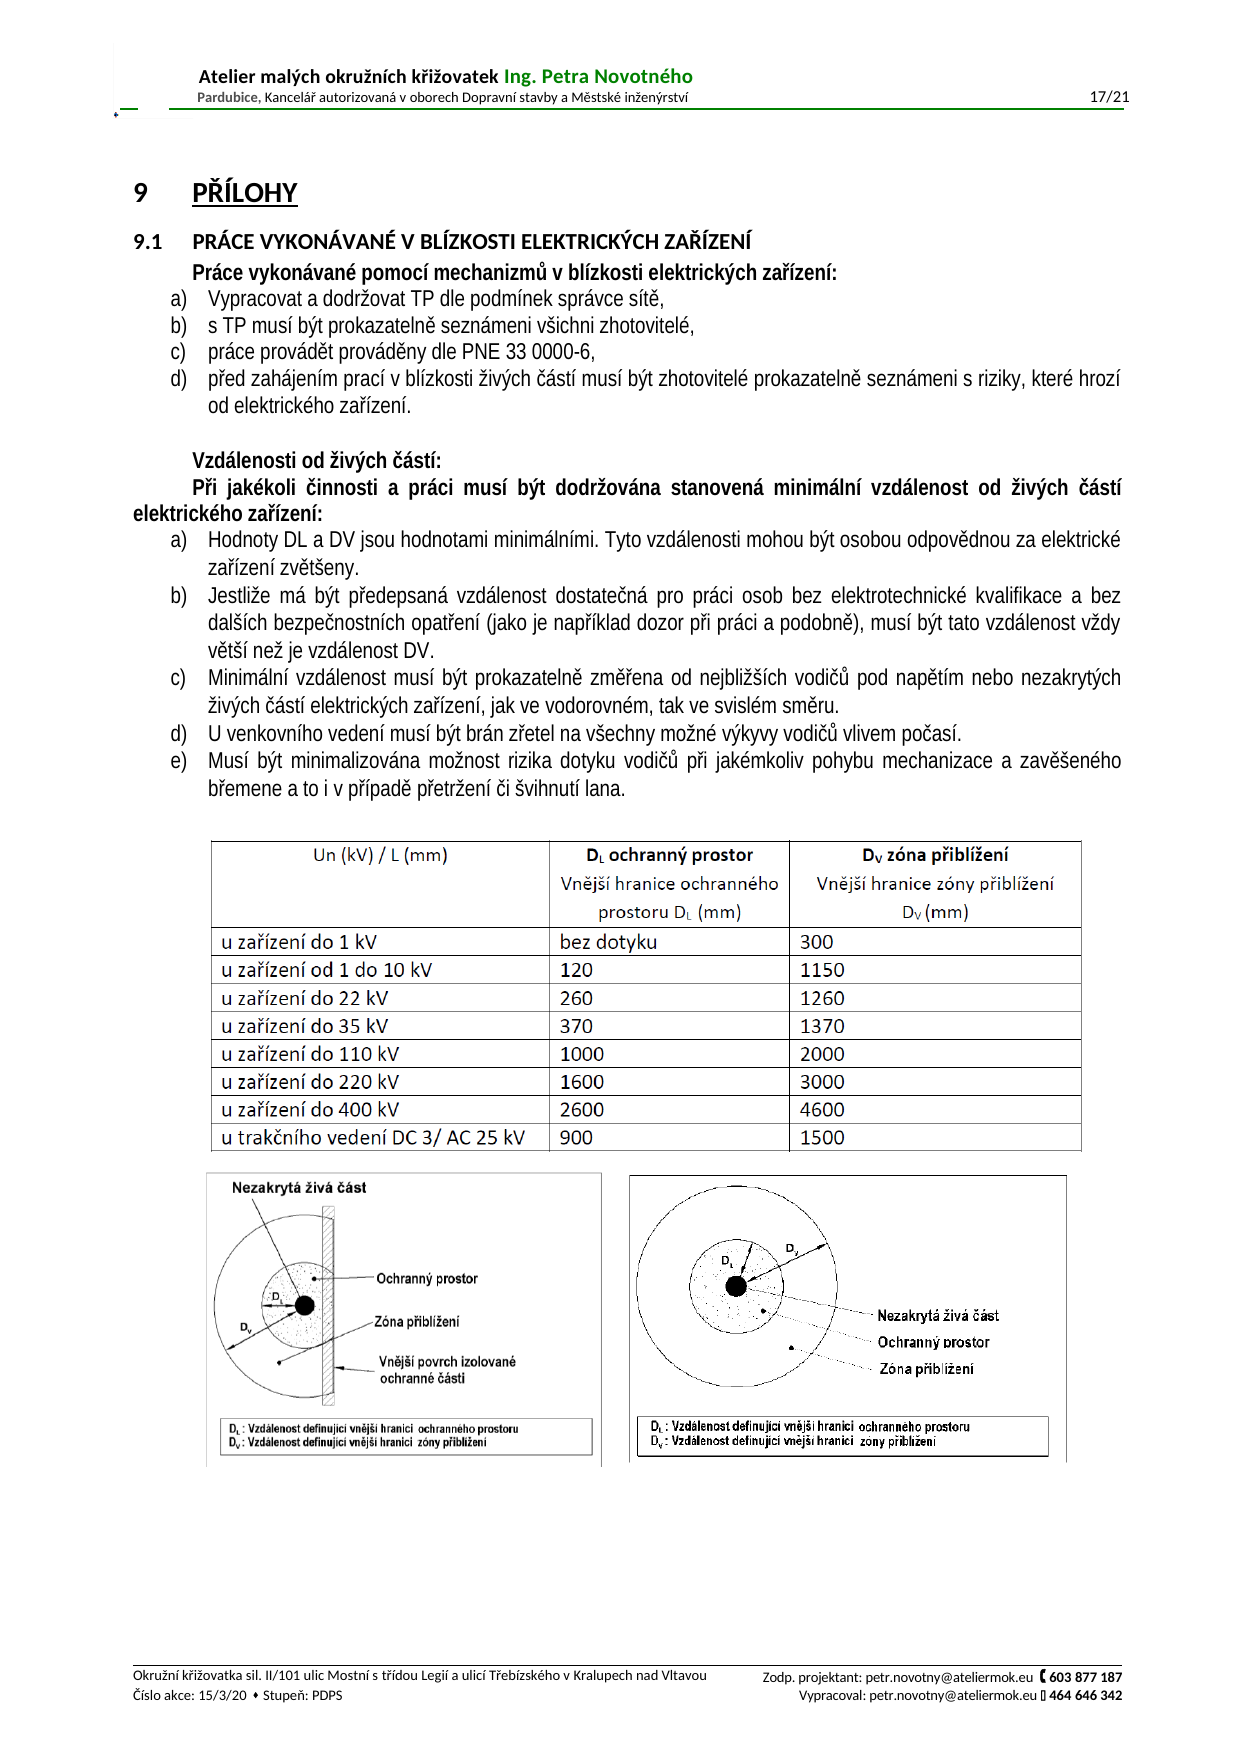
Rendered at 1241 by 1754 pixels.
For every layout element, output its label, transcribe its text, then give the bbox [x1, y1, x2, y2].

list Vypracovat a dodržovat TP dle podmínek správce sítě, [170, 285, 1122, 312]
list Musí být minimalizována možnost rizika dotyku vodičů při jakémkoliv pohybu mechanizace a zavěšeného břemene a to i v případě přetržení či švihnutí lana. [170, 747, 1122, 801]
text Při jakékoli činnosti a práci musí být dodržována stanovená minimální vzdálenost od živých částí elektrického zařízení: [133, 474, 1122, 526]
list U venkovního vedení musí být brán zřetel na všechny možné výkyvy vodičů vlivem počasí. [170, 719, 1122, 746]
list Jestliže má být předepsaná vzdálenost dostatečná pro práci osob bez elektrotechnické kvalifikace a bez dalších bezpečnostních opatření (jako je například dozor při práci a podobně), musí být tato vzdálenost vždy větší než je vzdálenost DV. [170, 582, 1122, 663]
text Vzdálenosti od živých částí: [133, 447, 1122, 474]
list s TP musí být prokazatelně seznámeni všichni zhotovitelé, [170, 312, 1122, 338]
list práce provádět prováděny dle PNE 33 0000-6, [170, 338, 1122, 364]
list Minimální vzdálenost musí být prokazatelně změřena od nejbližších vodičů pod napětím nebo nezakrytých živých částí elektrických zařízení, jak ve vodorovném, tak ve svislém směru. [170, 664, 1122, 718]
text Práce vykonávané pomocí mechanizmů v blízkosti elektrických zařízení: [133, 259, 1122, 285]
subtitle Přílohy [133, 174, 1122, 210]
picture [191, 830, 1089, 1484]
subtitle Práce vykonávané v blízkosti elektrických zařízení [133, 227, 1122, 255]
list před zahájením prací v blízkosti živých částí musí být zhotovitelé prokazatelně seznámeni s riziky, které hrozí od elektrického zařízení. [170, 364, 1122, 418]
list Hodnoty DL a DV jsou hodnotami minimálními. Tyto vzdálenosti mohou být osobou odpovědnou za elektrické zařízení zvětšeny. [170, 526, 1122, 580]
